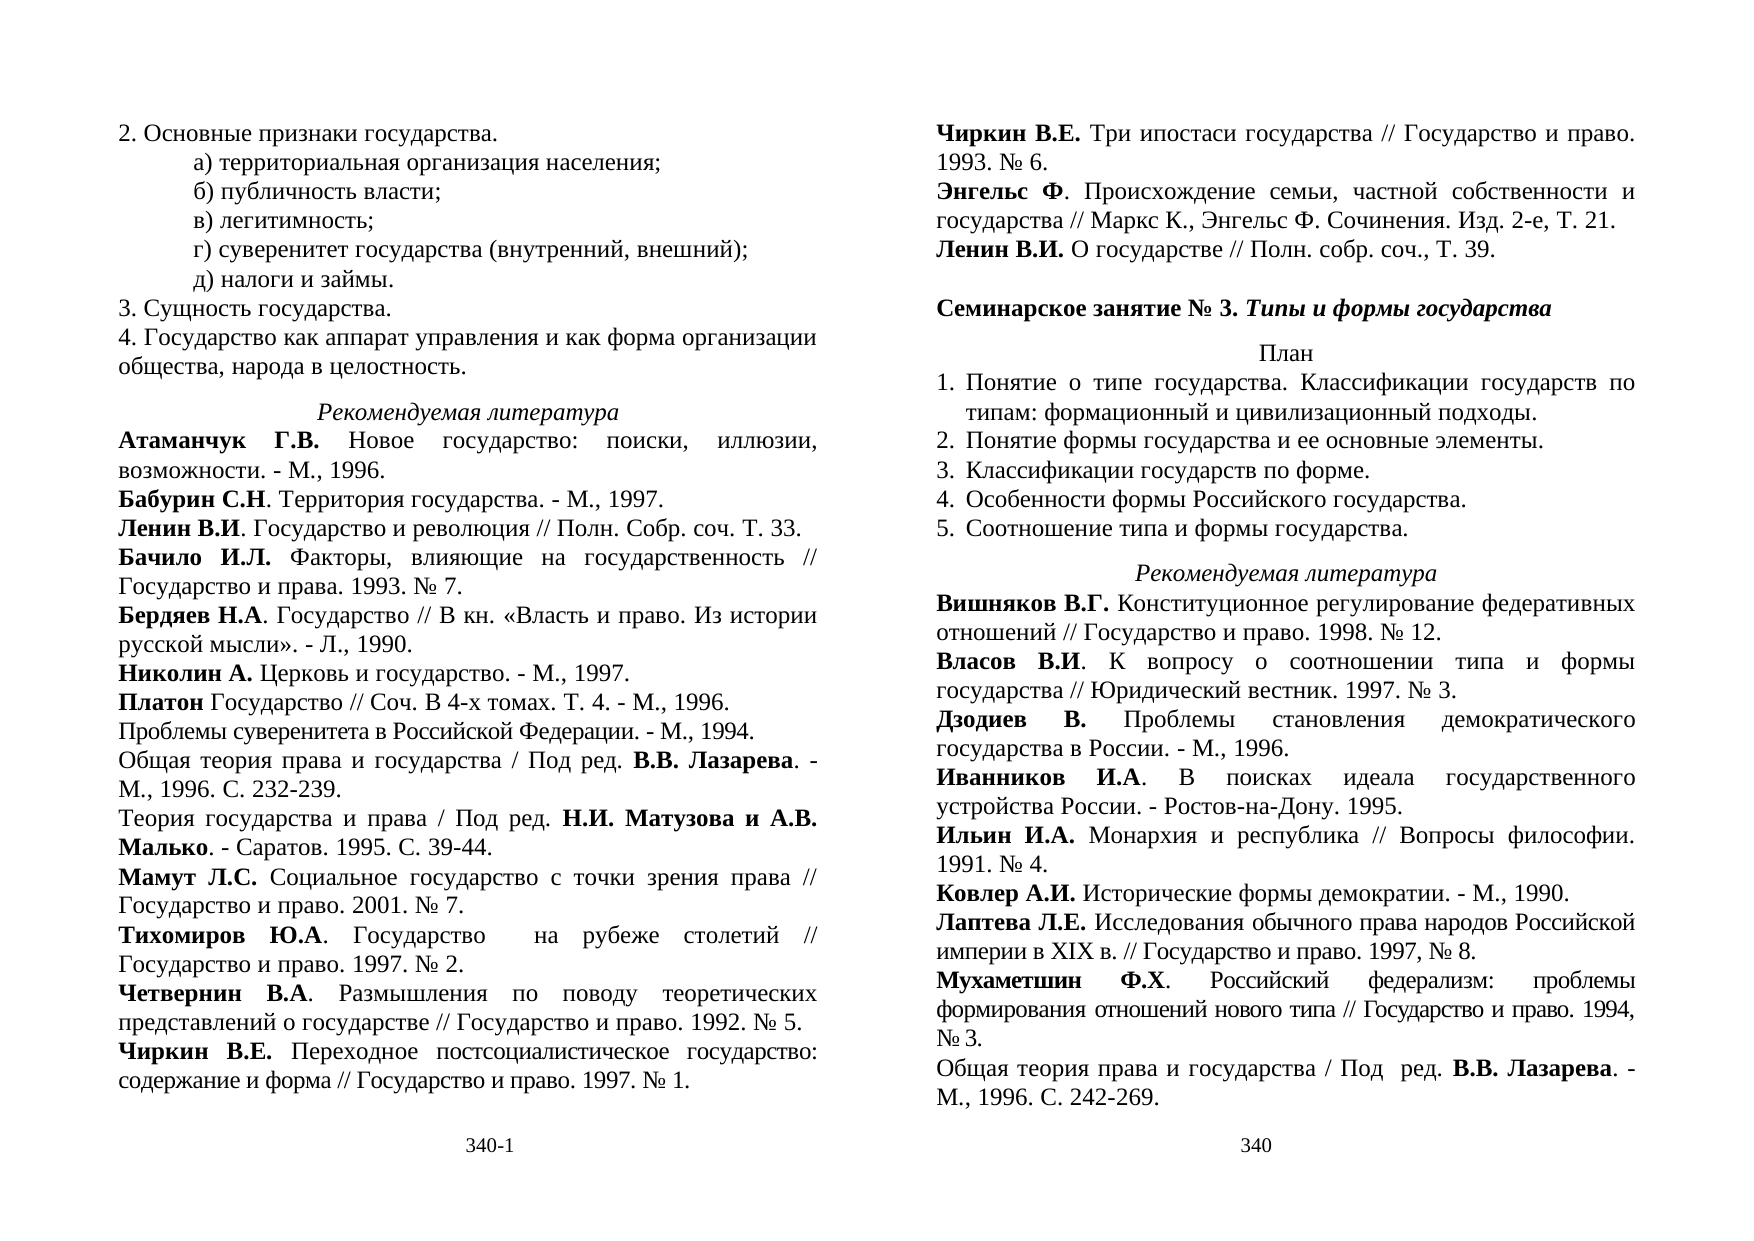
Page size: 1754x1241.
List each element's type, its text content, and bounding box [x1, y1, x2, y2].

text Теория государства и права / Под ред. Н.И. Матузова и А.В. Малько. - Саратов. 1995. С. 39-44. [118, 803, 818, 861]
list Понятие о типе государства. Классификации государств по типам: формационный и цивилизационный подходы. [936, 367, 1636, 425]
text Чиркин В.Е. Переходное постсоциалистическое государство: содержание и форма // Государство и право. 1997. № 1. [118, 1036, 818, 1094]
text Вишняков В.Г. Конституционное регулирование федеративных отношений // Государство и право. 1998. № 12. [936, 587, 1636, 646]
text 4. Государство как аппарат управления и как форма организации общества, народа в целостность. [118, 322, 818, 380]
text Бердяев Н.А. Государство // В кн. «Власть и право. Из истории русской мысли». - Л., 1990. [118, 600, 818, 658]
subtitle Рекомендуемая литература [118, 396, 818, 425]
text Ленин В.И. О государстве // Полн. собр. соч., Т. 39. [936, 234, 1636, 263]
text г) суверенитет государства (внутренний, внешний); [118, 234, 818, 263]
text Лаптева Л.Е. Исследования обычного права народов Российской империи в XIX в. // Государство и право. 1997, № 8. [936, 907, 1636, 965]
text Общая теория права и государства / Под ред. В.В. Лазарева. - М., 1996. С. 232-239. [118, 745, 818, 803]
text Тихомиров Ю.А. Государство на рубеже столетий // Государство и право. 1997. № 2. [118, 919, 818, 978]
text в) легитимность; [118, 205, 818, 234]
text Мухаметшин Ф.Х. Российский федерализм: проблемы формирования отношений нового типа // Государство и право. 1994, № 3. [936, 965, 1636, 1052]
text Семинарское занятие № 3. Типы и формы государства [936, 292, 1636, 322]
text а) территориальная организация населения; [118, 147, 818, 176]
text д) налоги и займы. [118, 263, 818, 292]
text Николин А. Церковь и государство. - М., 1997. [118, 658, 818, 687]
text б) публичность власти; [118, 176, 818, 205]
text Платон Государство // Соч. В 4-х томах. Т. 4. - М., 1996. [118, 687, 818, 716]
text 2. Основные признаки государства. [118, 118, 818, 147]
text Энгельс Ф. Происхождение семьи, частной собственности и государства // Маркс К., Энгельс Ф. Сочинения. Изд. 2-е, Т. 21. [936, 176, 1636, 234]
text Чиркин В.Е. Три ипостаси государства // Государство и право. 1993. № 6. [936, 118, 1636, 176]
text Мамут Л.С. Социальное государство с точки зрения права // Государство и право. 2001. № 7. [118, 861, 818, 919]
text Атаманчук Г.В. Новое государство: поиски, иллюзии, возможности. - М., 1996. [118, 425, 818, 483]
text Бабурин С.Н. Территория государства. - М., 1997. [118, 483, 818, 513]
subtitle Рекомендуемая литература [936, 558, 1636, 587]
text Ленин В.И. Государство и революция // Полн. Собр. соч. Т. 33. [118, 513, 818, 542]
text Проблемы суверенитета в Российской Федерации. - М., 1994. [118, 716, 818, 745]
subtitle План [936, 338, 1636, 367]
text 3. Сущность государства. [118, 292, 818, 322]
list Особенности формы Российского государства. [936, 483, 1636, 513]
text Общая теория права и государства / Под ред. В.В. Лазарева. - М., 1996. С. 242-269. [936, 1052, 1636, 1111]
text Ковлер А.И. Исторические формы демократии. - М., 1990. [936, 878, 1636, 907]
text Четвернин В.А. Размышления по поводу теоретических представлений о государстве // Государство и право. 1992. № 5. [118, 978, 818, 1036]
text Дзодиев В. Проблемы становления демократического государства в России. - М., 1996. [936, 704, 1636, 762]
list Классификации государств по форме. [936, 454, 1636, 483]
text Бачило И.Л. Факторы, влияющие на государственность // Государство и права. 1993. № 7. [118, 542, 818, 600]
text Ильин И.А. Монархия и республика // Вопросы философии. 1991. № 4. [936, 820, 1636, 878]
text Власов В.И. К вопросу о соотношении типа и формы государства // Юридический вестник. 1997. № 3. [936, 646, 1636, 704]
list Соотношение типа и формы государства. [936, 513, 1636, 542]
list Понятие формы государства и ее основные элементы. [936, 425, 1636, 454]
text Иванников И.А. В поисках идеала государственного устройства России. - Ростов-на-Дону. 1995. [936, 762, 1636, 820]
